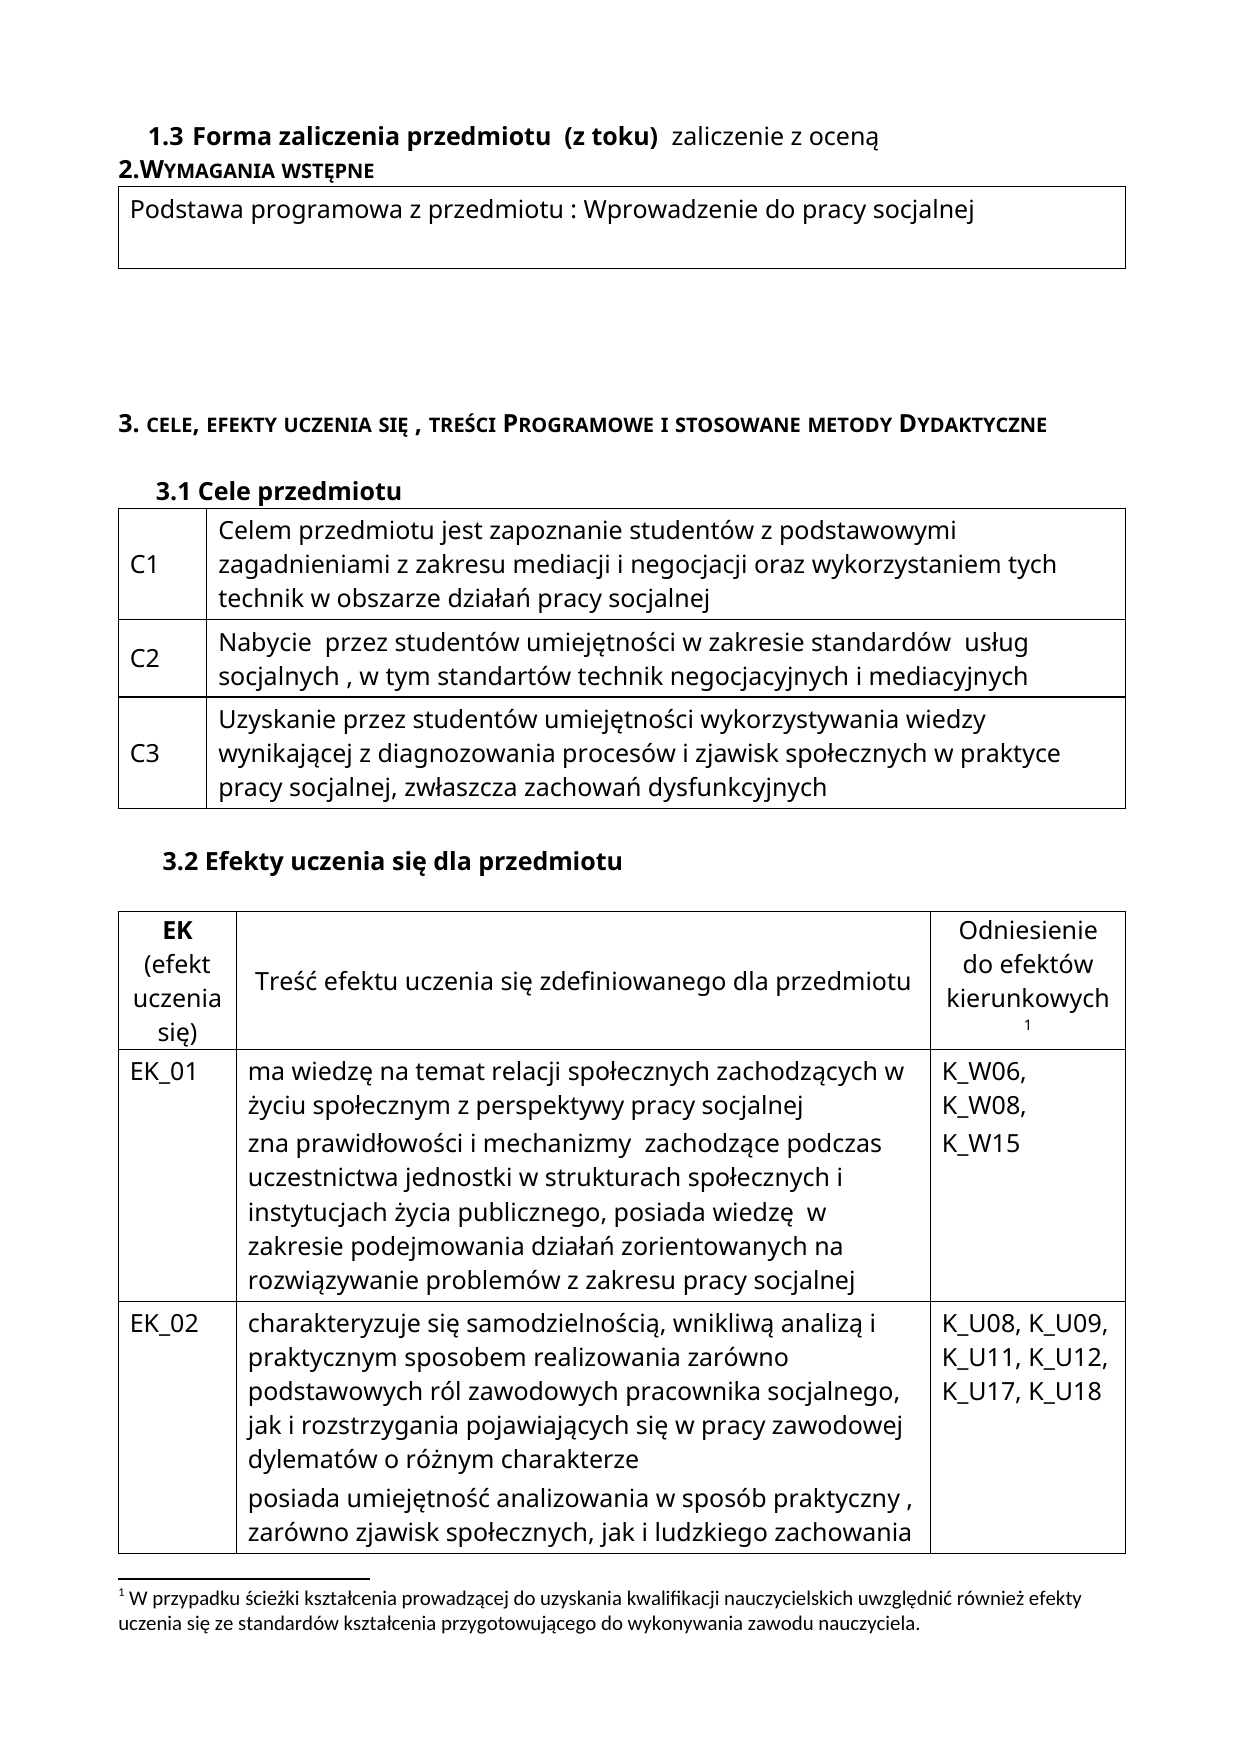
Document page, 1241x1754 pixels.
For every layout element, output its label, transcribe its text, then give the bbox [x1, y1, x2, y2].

table_cell C2 [119, 620, 206, 696]
table_header Celem przedmiotu jest zapoznanie studentów z podstawowymi zagadnieniami z zakresu mediacji i negocjacji oraz wykorzystaniem tych technik w obszarze działań pracy socjalnej [207, 509, 1125, 619]
text 3.2 Efekty uczenia się dla przedmiotu [162, 843, 1122, 877]
table_cell ma wiedzę na temat relacji społecznych zachodzących w życiu społecznym z perspektywy pracy socjalnej zna prawidłowości i mechanizmy zachodzące podczas uczestnictwa jednostki w strukturach społecznych i instytucjach życia publicznego, posiada wiedzę w zakresie podejmowania działań zorientowanych na rozwiązywanie problemów z zakresu pracy socjalnej [237, 1050, 930, 1301]
table_cell EK_01 [119, 1050, 236, 1301]
table_cell Uzyskanie przez studentów umiejętności wykorzystywania wiedzy wynikającej z diagnozowania procesów i zjawisk społecznych w praktyce pracy socjalnej, zwłaszcza zachowań dysfunkcyjnych [207, 698, 1125, 808]
text 1.3 Forma zaliczenia przedmiotu (z toku) zaliczenie z oceną [148, 118, 1122, 152]
table_header Podstawa programowa z przedmiotu : Wprowadzenie do pracy socjalnej [119, 187, 1125, 268]
table_cell EK_02 [119, 1302, 236, 1552]
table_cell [237, 1302, 930, 1552]
table_cell K_W06, K_W08, K_W15 [931, 1050, 1125, 1301]
table_header EK (efekt uczenia się) [119, 912, 236, 1048]
table_header Odniesienie do efektów kierunkowych [931, 912, 1125, 1048]
table_header C1 [119, 509, 206, 619]
text 3.1 Cele przedmiotu [156, 473, 1122, 507]
text 2.Wymagania wstępne [118, 152, 1122, 186]
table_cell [931, 1302, 1125, 1552]
table_cell Nabycie przez studentów umiejętności w zakresie standardów usług socjalnych , w tym standartów technik negocjacyjnych i mediacyjnych [207, 620, 1125, 696]
table_header Treść efektu uczenia się zdefiniowanego dla przedmiotu [237, 912, 930, 1048]
table_cell C3 [119, 698, 206, 808]
text 3. cele, efekty uczenia się , treści Programowe i stosowane metody Dydaktyczne [118, 405, 1122, 439]
